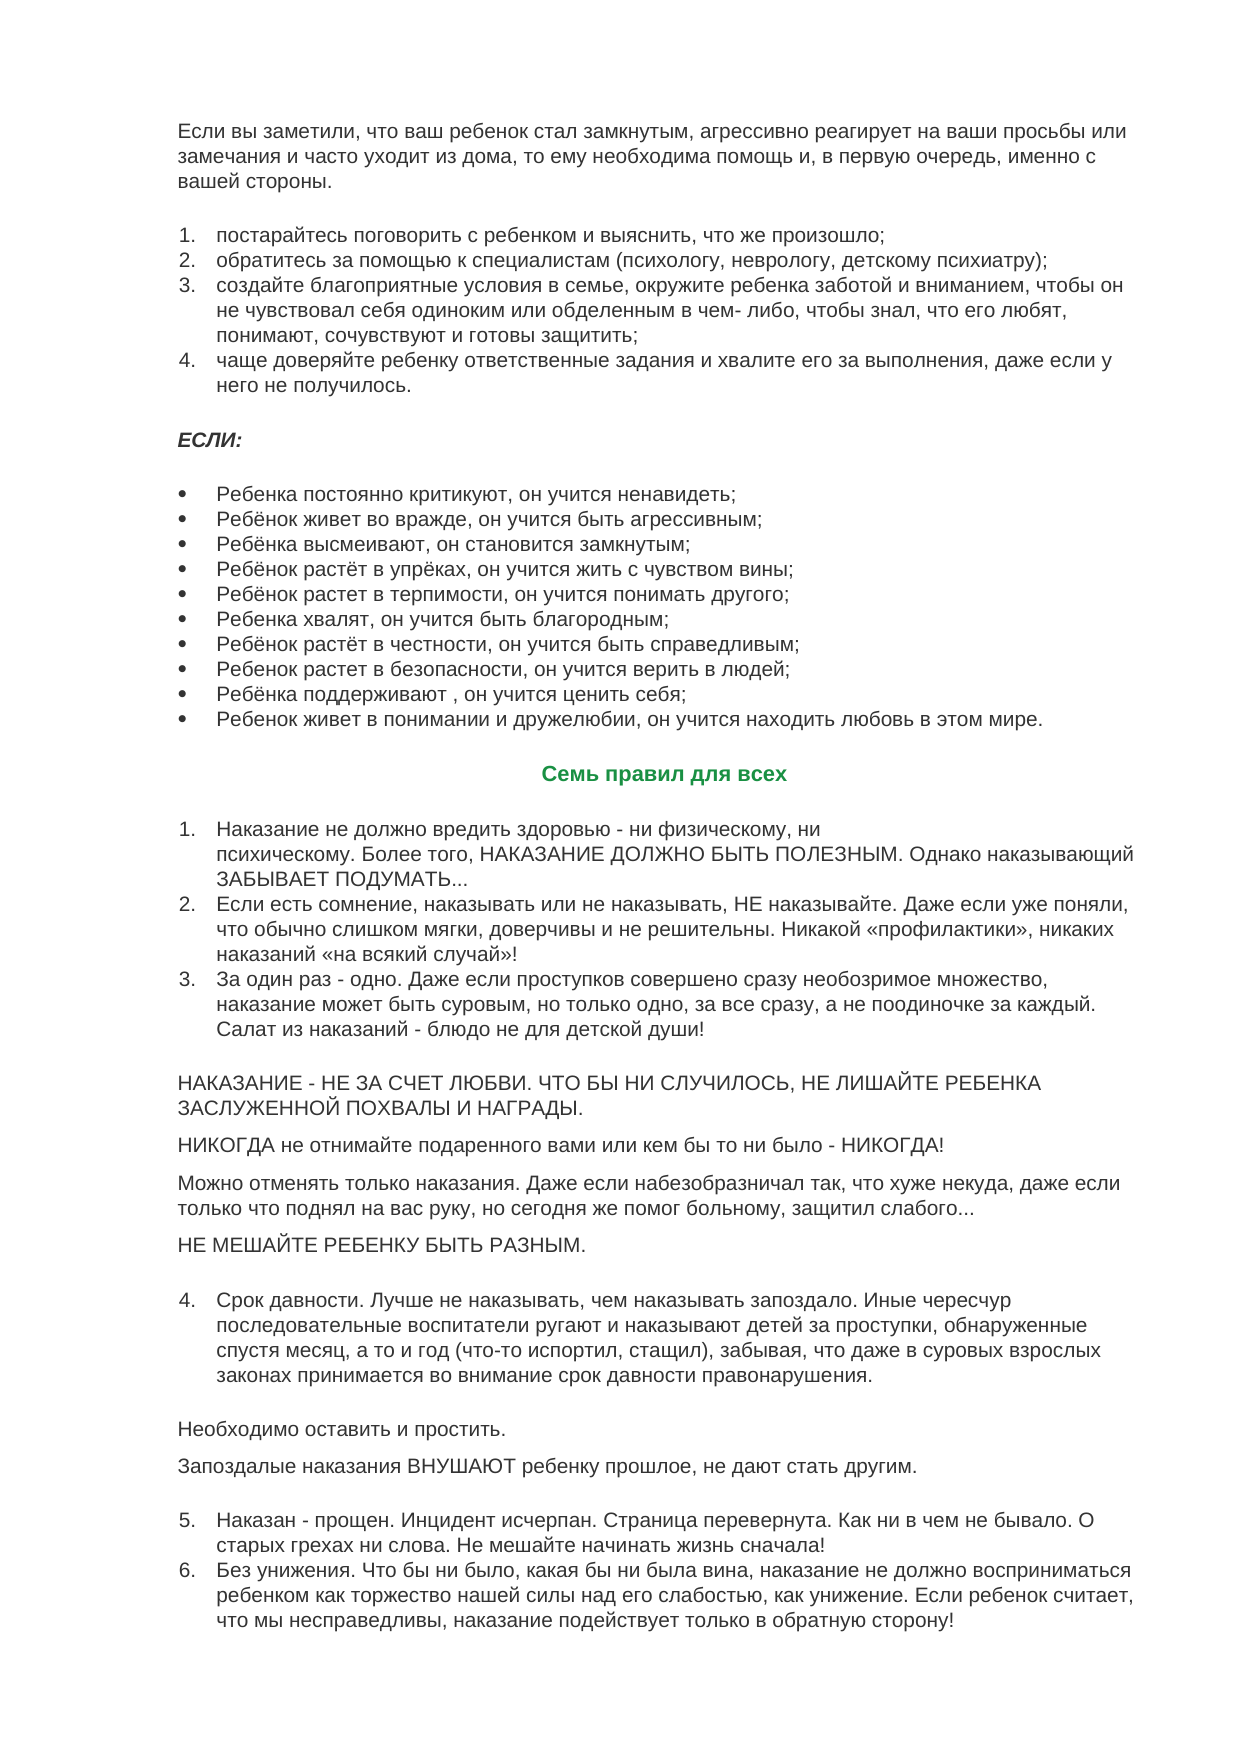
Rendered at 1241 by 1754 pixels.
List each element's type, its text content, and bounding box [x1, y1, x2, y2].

list Без унижения. Что бы ни было, какая бы ни была вина, наказание не должно восприниматься ребенком как торжество нашей силы над его слабостью, как унижение. Если ребенок считает, что мы несправедливы, наказание подействует только в обратную сторону! [179, 1557, 1152, 1632]
list Ребёнка поддерживают , он учится ценить себя; [179, 681, 1152, 706]
list Ребёнок растет в терпимости, он учится понимать другого; [179, 581, 1152, 606]
list создайте благоприятные условия в семье, окружите ребенка заботой и вниманием, чтобы он не чувствовал себя одиноким или обделенным в чем- либо, чтобы знал, что его любят, понимают, сочувствуют и готовы защитить; [179, 272, 1152, 347]
text ЕСЛИ: [177, 426, 1152, 451]
list Ребёнка высмеивают, он становится замкнутым; [179, 531, 1152, 556]
list Ребенок живет в понимании и дружелюбии, он учится находить любовь в этом мире. [179, 706, 1152, 731]
text НАКАЗАНИЕ - НЕ ЗА СЧЕТ ЛЮБВИ. ЧТО БЫ НИ СЛУЧИЛОСЬ, НЕ ЛИШАЙТЕ РЕБЕНКА ЗАСЛУЖЕННОЙ ПОХВАЛЫ И НАГРАДЫ. [177, 1070, 1152, 1120]
list Наказание не должно вредить здоровью - ни физическому, ни психическому. Более того, НАКАЗАНИЕ ДОЛЖНО БЫТЬ ПОЛЕЗНЫМ. Однако наказывающий ЗАБЫВАЕТ ПОДУМАТЬ... [179, 816, 1152, 891]
list Ребёнок живет во вражде, он учится быть агрессивным; [179, 506, 1152, 531]
text Необходимо оставить и простить. [177, 1416, 1152, 1441]
text НЕ МЕШАЙТЕ РЕБЕНКУ БЫТЬ РАЗНЫМ. [177, 1232, 1152, 1257]
list чаще доверяйте ребенку ответственные задания и хвалите его за выполнения, даже если у него не получилось. [179, 347, 1152, 397]
text Если вы заметили, что ваш ребенок стал замкнутым, агрессивно реагирует на ваши просьбы или замечания и часто уходит из дома, то ему необходима помощь и, в первую очередь, именно с вашей стороны. [177, 118, 1152, 193]
list Ребенка хвалят, он учится быть благородным; [179, 606, 1152, 631]
text НИКОГДА не отнимайте подаренного вами или кем бы то ни было - НИКОГДА! [177, 1132, 1152, 1157]
list За один раз - одно. Даже если проступков совершено сразу необозримое множество, наказание может быть суровым, но только одно, за все сразу, а не поодиночке за каждый. Салат из наказаний - блюдо не для детской души! [179, 966, 1152, 1041]
text Семь правил для всех [177, 760, 1152, 786]
list Ребенка постоянно критикуют, он учится ненавидеть; [179, 481, 1152, 506]
list Ребёнок растёт в упрёках, он учится жить с чувством вины; [179, 556, 1152, 581]
list Если есть сомнение, наказывать или не наказывать, НЕ наказывайте. Даже если уже поняли, что обычно слишком мягки, доверчивы и не решительны. Никакой «профилактики», никаких наказаний «на всякий случай»! [179, 891, 1152, 966]
list Ребенок растет в безопасности, он учится верить в людей; [179, 656, 1152, 681]
list постарайтесь поговорить с ребенком и выяснить, что же произошло; [179, 222, 1152, 247]
list Наказан - прощен. Инцидент исчерпан. Страница перевернута. Как ни в чем не бывало. О старых грехах ни слова. Не мешайте начинать жизнь сначала! [179, 1507, 1152, 1557]
text Можно отменять только наказания. Даже если набезобразничал так, что хуже некуда, даже если только что поднял на вас руку, но сегодня же помог больному, защитил слабого... [177, 1170, 1152, 1220]
list Срок давности. Лучше не наказывать, чем наказывать запоздало. Иные чересчур последовательные воспитатели ругают и наказывают детей за проступки, обнаруженные спустя месяц, а то и год (что-то испортил, стащил), забывая, что даже в суровых взрослых законах принимается во внимание срок давности правонарушения. [179, 1286, 1152, 1386]
list Ребёнок растёт в честности, он учится быть справедливым; [179, 631, 1152, 656]
list обратитесь за помощью к специалистам (психологу, неврологу, детскому психиатру); [179, 247, 1152, 272]
text Запоздалые наказания ВНУШАЮТ ребенку прошлое, не дают стать другим. [177, 1453, 1152, 1478]
